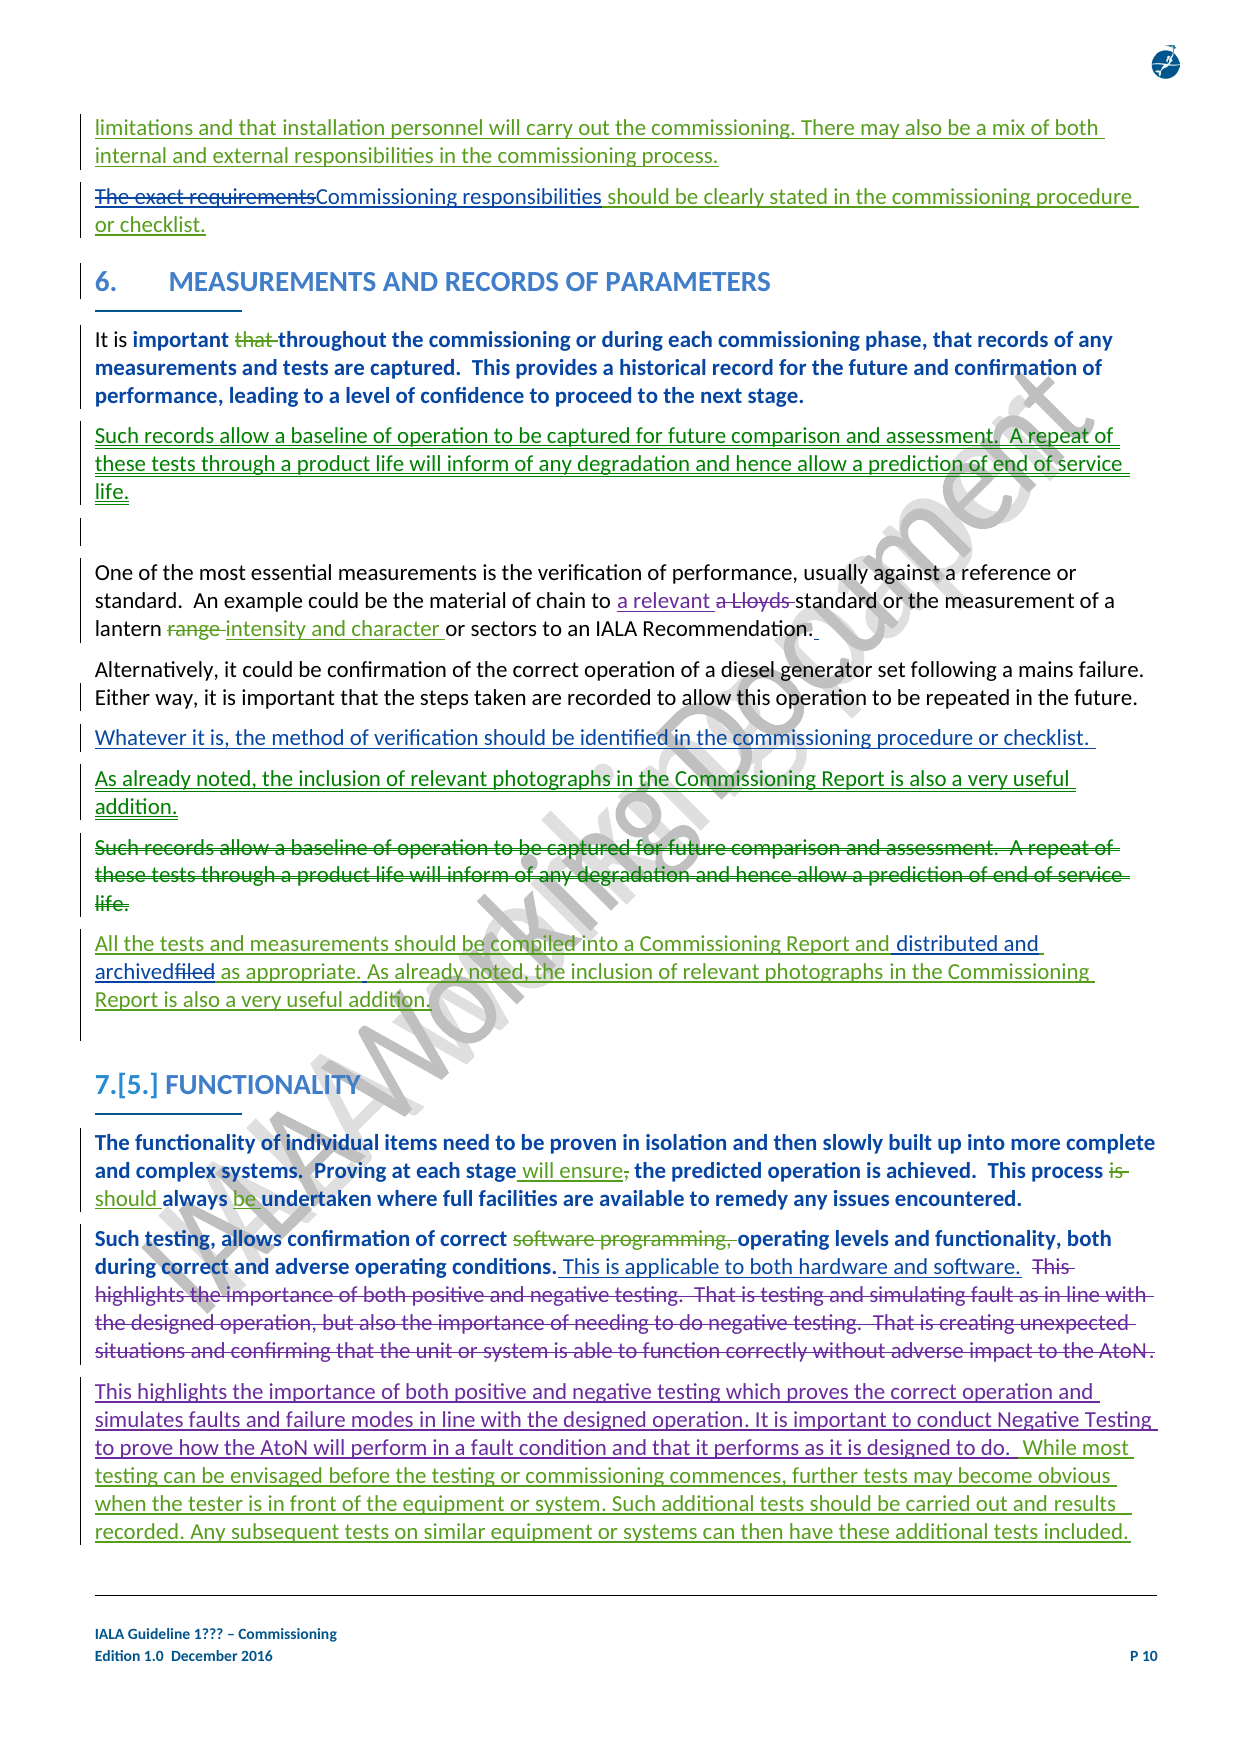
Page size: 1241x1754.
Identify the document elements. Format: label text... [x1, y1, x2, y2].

subtitle MEASUREMENTS AND RECORDS OF PARAMETERS [94, 263, 1157, 299]
text Such testing, allows confirmation of correct operating levels and functionality, both during correct and adverse operating conditions. [94, 1224, 1157, 1364]
text The functionality of individual items need to be proven in isolation and then slowly built up into more complete and complex systems. Proving at each stage the predicted operation is achieved. This process always undertaken where full facilities are available to remedy any issues encountered. [94, 1128, 1157, 1212]
text Alternatively, it could be confirmation of the correct operation of a diesel generator set following a mains failure. Either way, it is important that the steps taken are recorded to allow this operation to be repeated in the future. [94, 655, 1157, 711]
picture [1120, 0, 1239, 114]
text It is important throughout the commissioning or during each commissioning phase, that records of any measurements and tests are captured. This provides a historical record for the future and confirmation of performance, leading to a level of confidence to proceed to the next stage. [94, 325, 1157, 409]
text One of the most essential measurements is the verification of performance, usually against a reference or standard. An example could be the material of chain to standard or the measurement of a lantern or sectors to an IALA Recommendation. [94, 558, 1157, 642]
subtitle FUNCTIONALITY [94, 1066, 1157, 1102]
